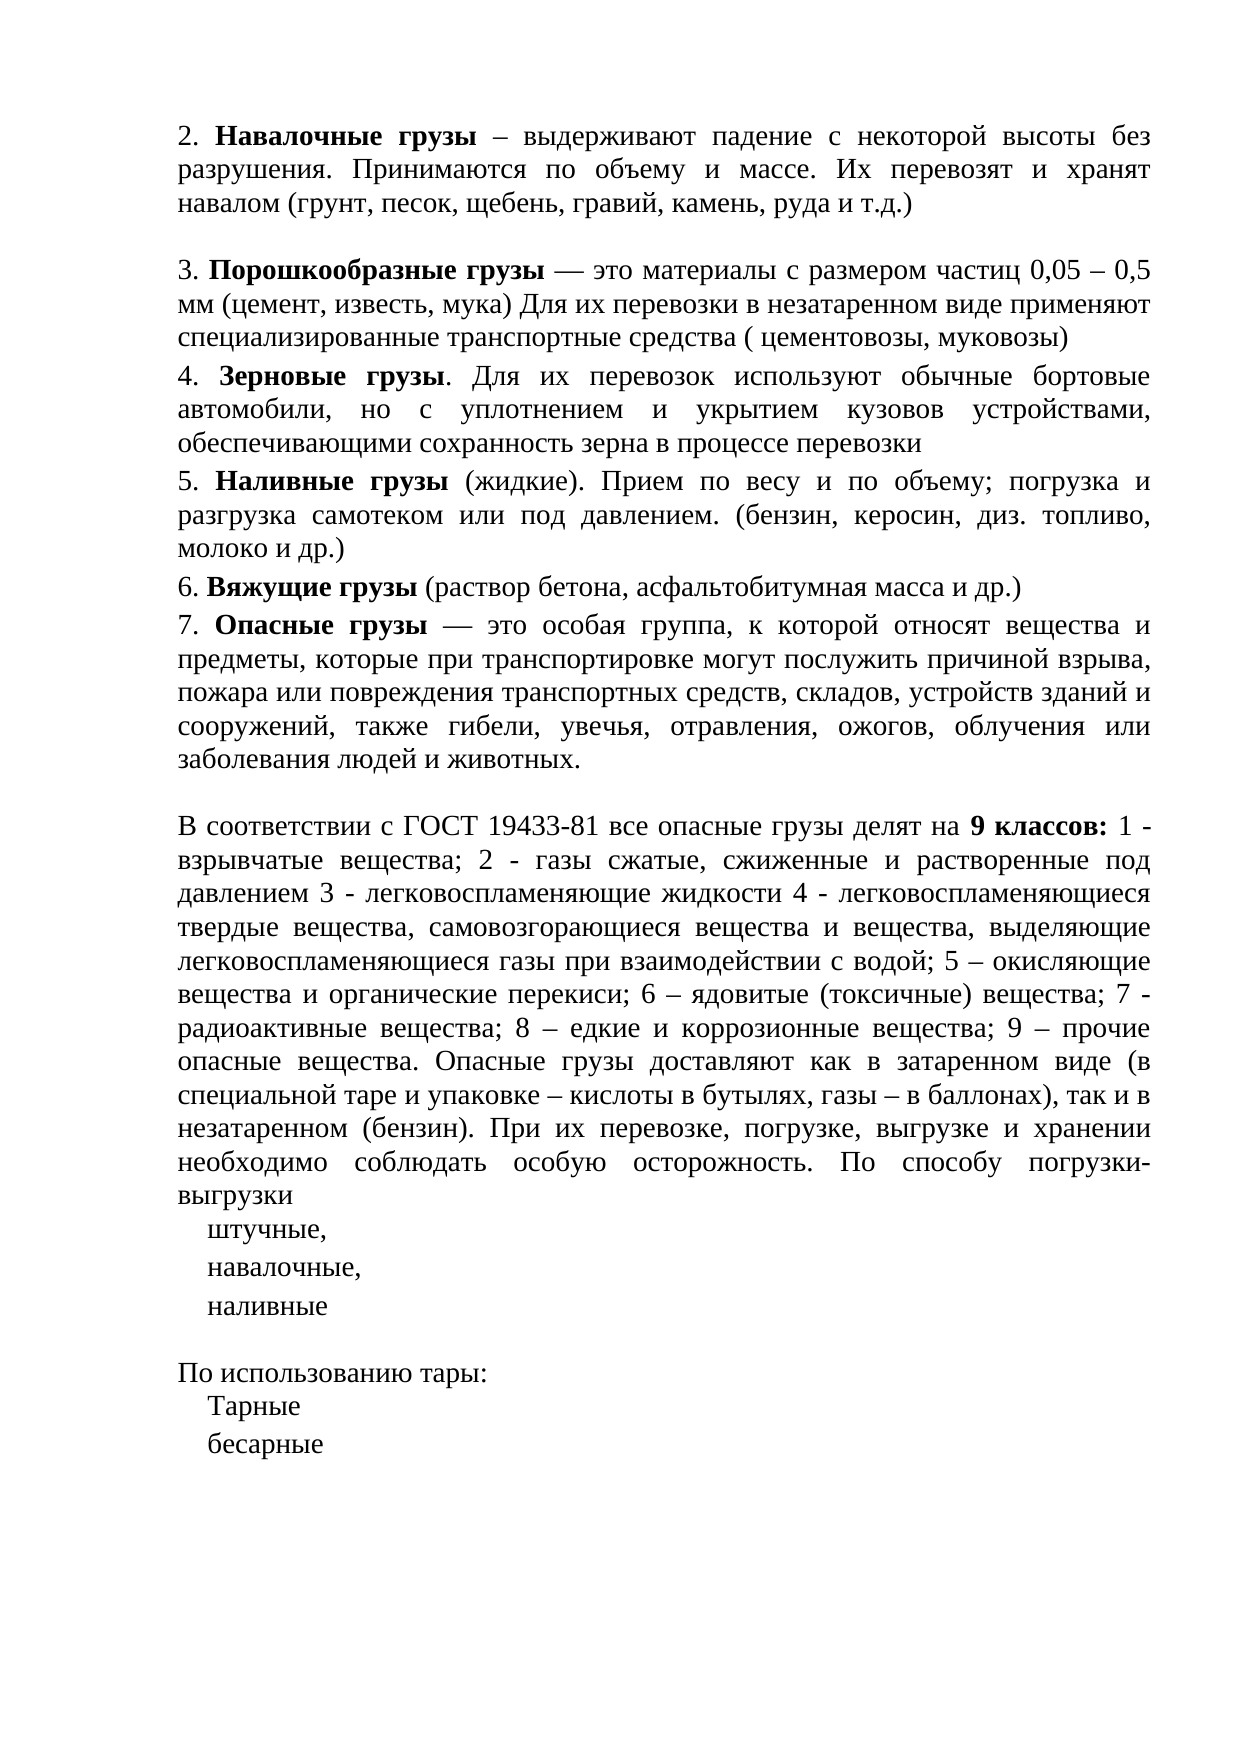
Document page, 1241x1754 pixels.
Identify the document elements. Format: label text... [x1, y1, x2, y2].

text  штучные, [177, 1211, 1152, 1244]
text 5. Наливные грузы (жидкие). Прием по весу и по объему; погрузка и разгрузка самотеком или под давлением. (бензин, керосин, диз. топливо, молоко и др.) [177, 463, 1152, 564]
text 2. Навалочные грузы – выдерживают падение с некоторой высоты без разрушения. Принимаются по объему и массе. Их перевозят и хранят навалом (грунт, песок, щебень, гравий, камень, руда и т.д.) [177, 118, 1152, 219]
text По использованию тары: [177, 1355, 1152, 1388]
text 7. Опасные грузы — это особая группа, к которой относят вещества и предметы, которые при транспортировке могут послужить причиной взрыва, пожара или повреждения транспортных средств, складов, устройств зданий и сооружений, также гибели, увечья, отравления, ожогов, облучения или заболевания людей и животных. [177, 607, 1152, 775]
text 6. Вяжущие грузы (раствор бетона, асфальтобитумная масса и др.) [177, 569, 1152, 602]
text  Тарные [177, 1388, 1152, 1422]
text  бесарные [177, 1427, 1152, 1460]
text 4. Зерновые грузы. Для их перевозок используют обычные бортовые автомобили, но с уплотнением и укрытием кузовов устройствами, обеспечивающими сохранность зерна в процессе перевозки [177, 358, 1152, 458]
text  наливные [177, 1288, 1152, 1321]
text 3. Порошкообразные грузы — это материалы с размером частиц 0,05 – 0,5 мм (цемент, известь, мука) Для их перевозки в незатаренном виде применяют специализированные транспортные средства ( цементовозы, муковозы) [177, 252, 1152, 353]
text  навалочные, [177, 1249, 1152, 1283]
text В соответствии с ГОСТ 19433-81 все опасные грузы делят на 9 классов: 1 - взрывчатые вещества; 2 - газы сжатые, сжиженные и растворенные под давлением 3 - легковоспламеняющие жидкости 4 - легковоспламеняющиеся твердые вещества, самовозгорающиеся вещества и вещества, выделяющие легковоспламеняющиеся газы при взаимодействии с водой; 5 – окисляющие вещества и органические перекиси; 6 – ядовитые (токсичные) вещества; 7 - радиоактивные вещества; 8 – едкие и коррозионные вещества; 9 – прочие опасные вещества. Опасные грузы доставляют как в затаренном виде (в специальной таре и упаковке – кислоты в бутылях, газы – в баллонах), так и в незатаренном (бензин). При их перевозке, погрузке, выгрузке и хранении необходимо соблюдать особую осторожность. По способу погрузки-выгрузки [177, 808, 1152, 1211]
